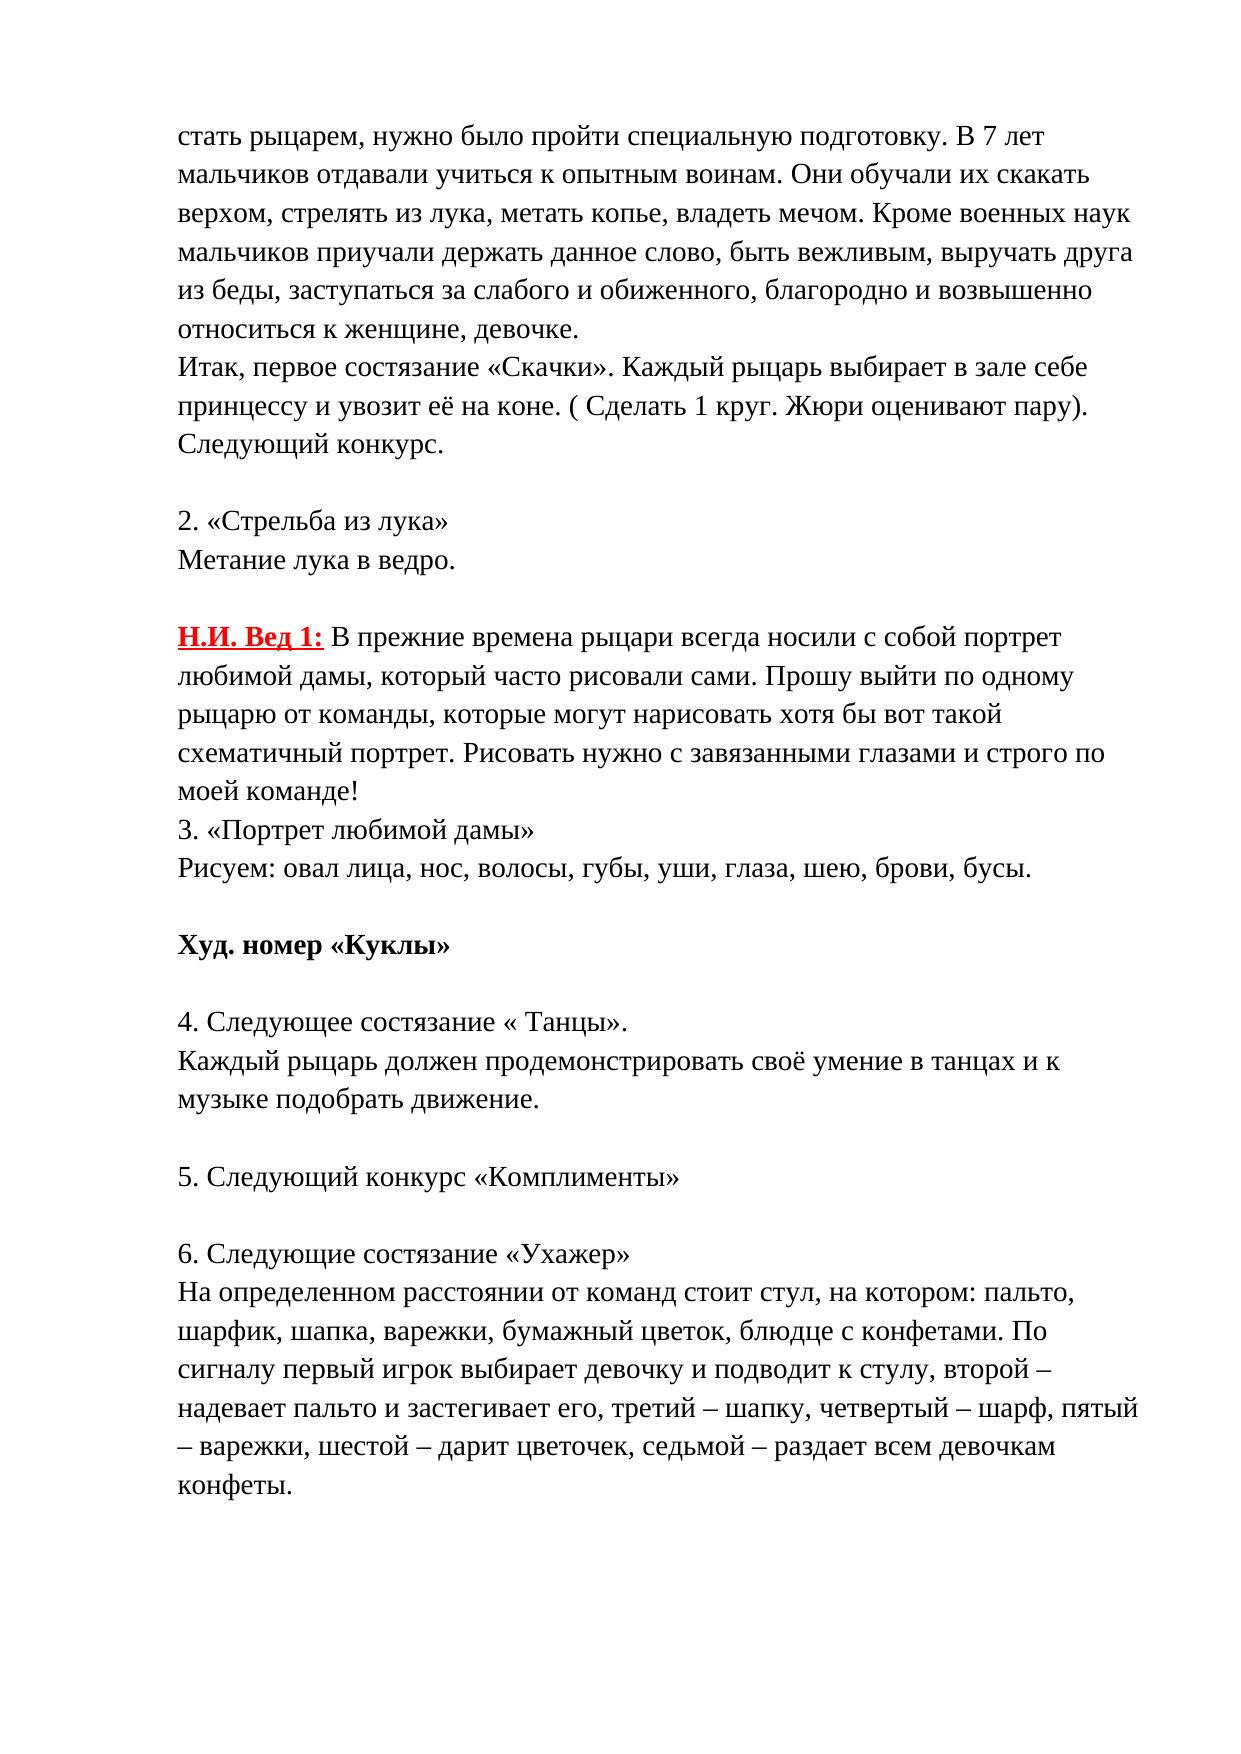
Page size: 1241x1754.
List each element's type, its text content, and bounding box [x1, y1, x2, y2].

text Рисуем: овал лица, нос, волосы, губы, уши, глаза, шею, брови, бусы. [177, 850, 1152, 884]
text Каждый рыцарь должен продемонстрировать своё умение в танцах и к музыке подобрать движение. [177, 1043, 1152, 1115]
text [177, 118, 1152, 344]
text Итак, первое состязание «Скачки». Каждый рыцарь выбирает в зале себе принцессу и увозит её на коне. ( Сделать 1 круг. Жюри оценивают пару). [177, 349, 1152, 421]
text 2. «Стрельба из лука» [177, 503, 1152, 537]
text 5. Следующий конкурс «Комплименты» [177, 1159, 1152, 1192]
text Метание лука в ведро. [177, 542, 1152, 576]
text 6. Следующие состязание «Ухажер» [177, 1236, 1152, 1269]
text Н.И. Вед 1: В прежние времена рыцари всегда носили с собой портрет любимой дамы, который часто рисовали сами. Прошу выйти по одному рыцарю от команды, которые могут нарисовать хотя бы вот такой схематичный портрет. Рисовать нужно с завязанными глазами и строго по моей команде! [177, 619, 1152, 807]
text Следующий конкурс. [177, 426, 1152, 460]
text 3. «Портрет любимой дамы» [177, 812, 1152, 845]
text На определенном расстоянии от команд стоит стул, на котором: пальто, шарфик, шапка, варежки, бумажный цветок, блюдце с конфетами. По сигналу первый игрок выбирает девочку и подводит к стулу, второй –надевает пальто и застегивает его, третий – шапку, четвертый – шарф, пятый – варежки, шестой – дарит цветочек, седьмой – раздает всем девочкам конфеты. [177, 1274, 1152, 1501]
text 4. Следующее состязание « Танцы». [177, 1004, 1152, 1038]
text Худ. номер «Куклы» [177, 927, 1152, 961]
